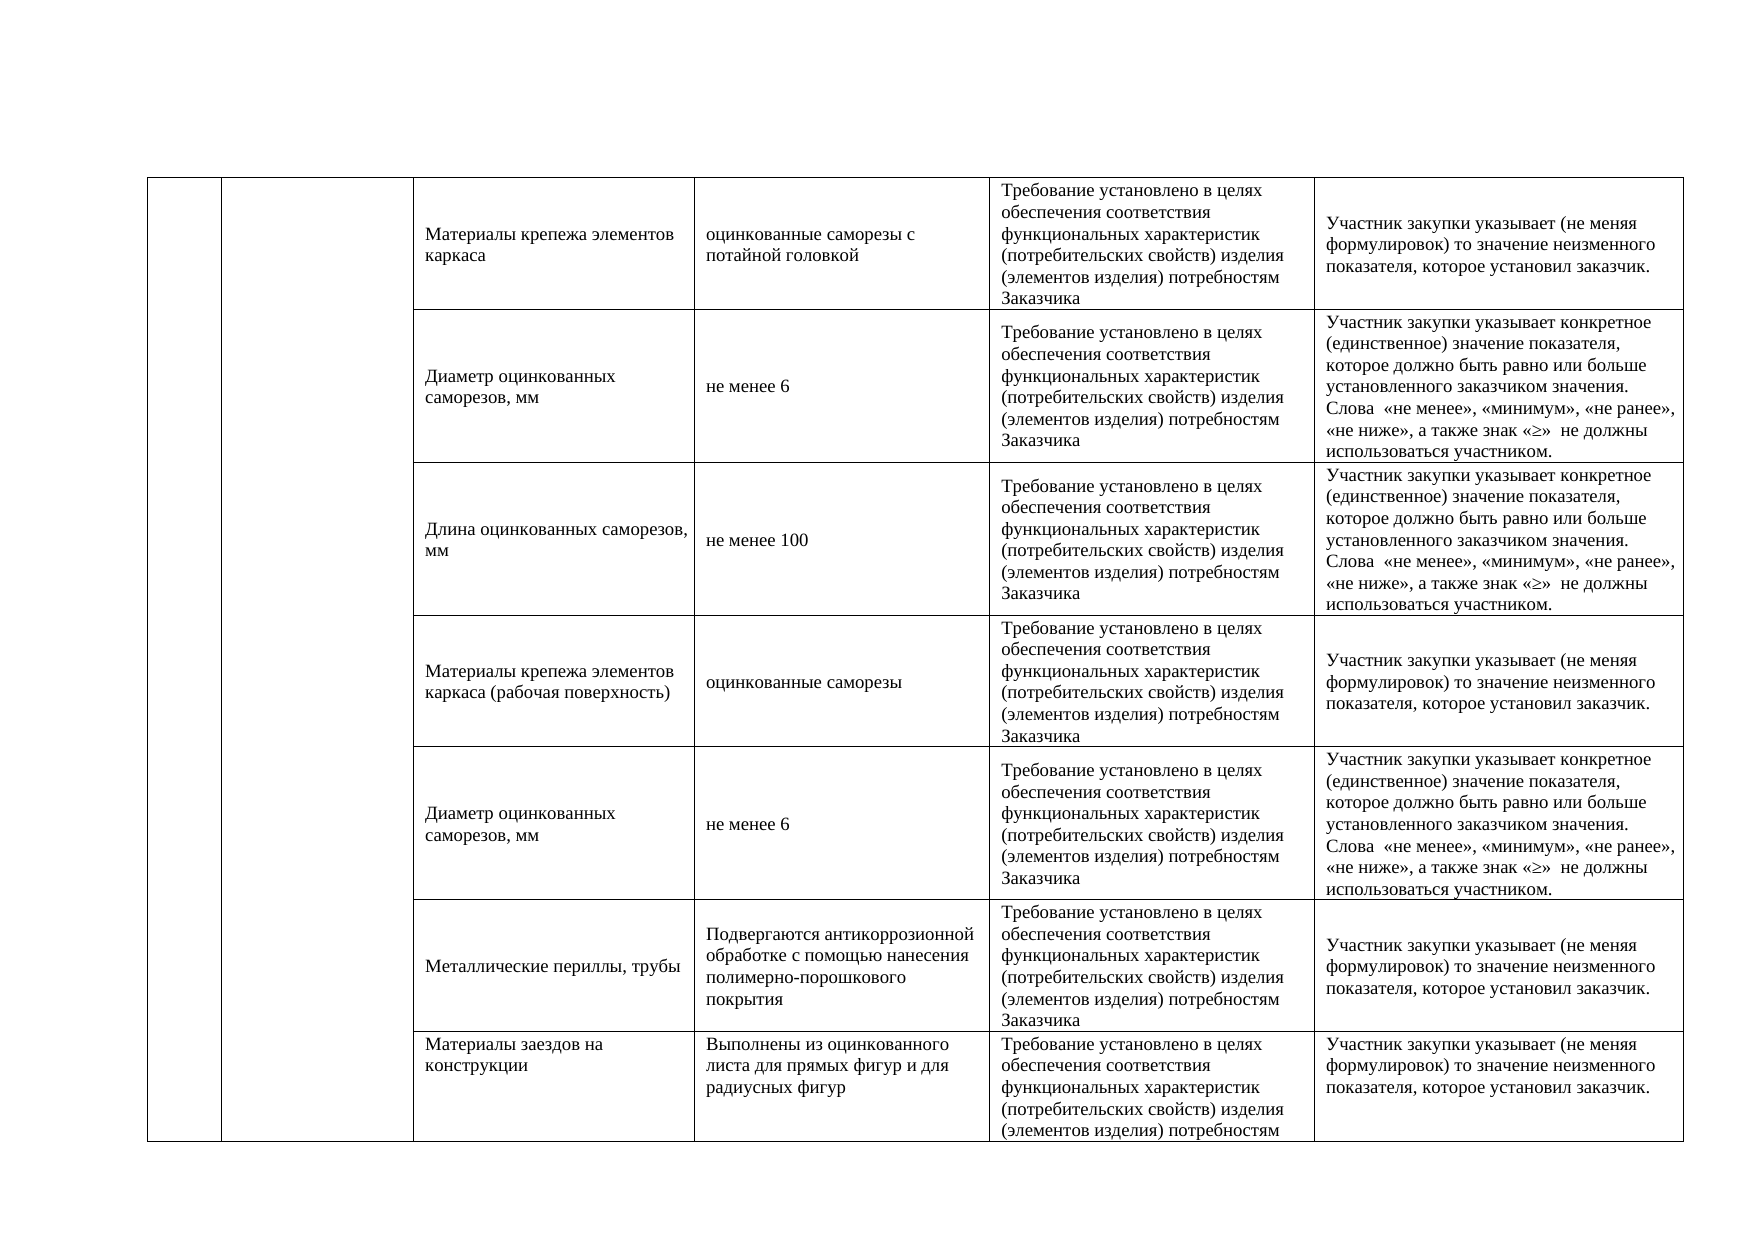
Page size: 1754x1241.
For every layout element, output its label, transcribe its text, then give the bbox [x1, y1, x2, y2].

table_cell не менее 6 [695, 747, 989, 899]
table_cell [1315, 1032, 1683, 1141]
table_cell Участник закупки указывает (не меняя формулировок) то значение неизменного показателя, которое установил заказчик. [1315, 900, 1683, 1031]
table_cell Подвергаются антикоррозионной обработке с помощью нанесения полимерно-порошкового покрытия [695, 900, 989, 1031]
table_cell Материалы крепежа элементов каркаса [414, 178, 694, 309]
table_cell Участник закупки указывает (не меняя формулировок) то значение неизменного показателя, которое установил заказчик. [1315, 616, 1683, 746]
table_cell оцинкованные саморезы [695, 616, 989, 746]
table_cell Диаметр оцинкованных саморезов, мм [414, 747, 694, 899]
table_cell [695, 1032, 989, 1141]
table_cell оцинкованные саморезы с потайной головкой [695, 178, 989, 309]
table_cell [414, 1032, 694, 1141]
table_cell Материалы крепежа элементов каркаса (рабочая поверхность) [414, 616, 694, 746]
table_cell Диаметр оцинкованных саморезов, мм [414, 310, 694, 462]
table_cell Металлические периллы, трубы [414, 900, 694, 1031]
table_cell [990, 1032, 1314, 1141]
table_cell не менее 6 [695, 310, 989, 462]
table_cell Участник закупки указывает (не меняя формулировок) то значение неизменного показателя, которое установил заказчик. [1315, 178, 1683, 309]
table_cell Длина оцинкованных саморезов, мм [414, 463, 694, 615]
table_cell не менее 100 [695, 463, 989, 615]
